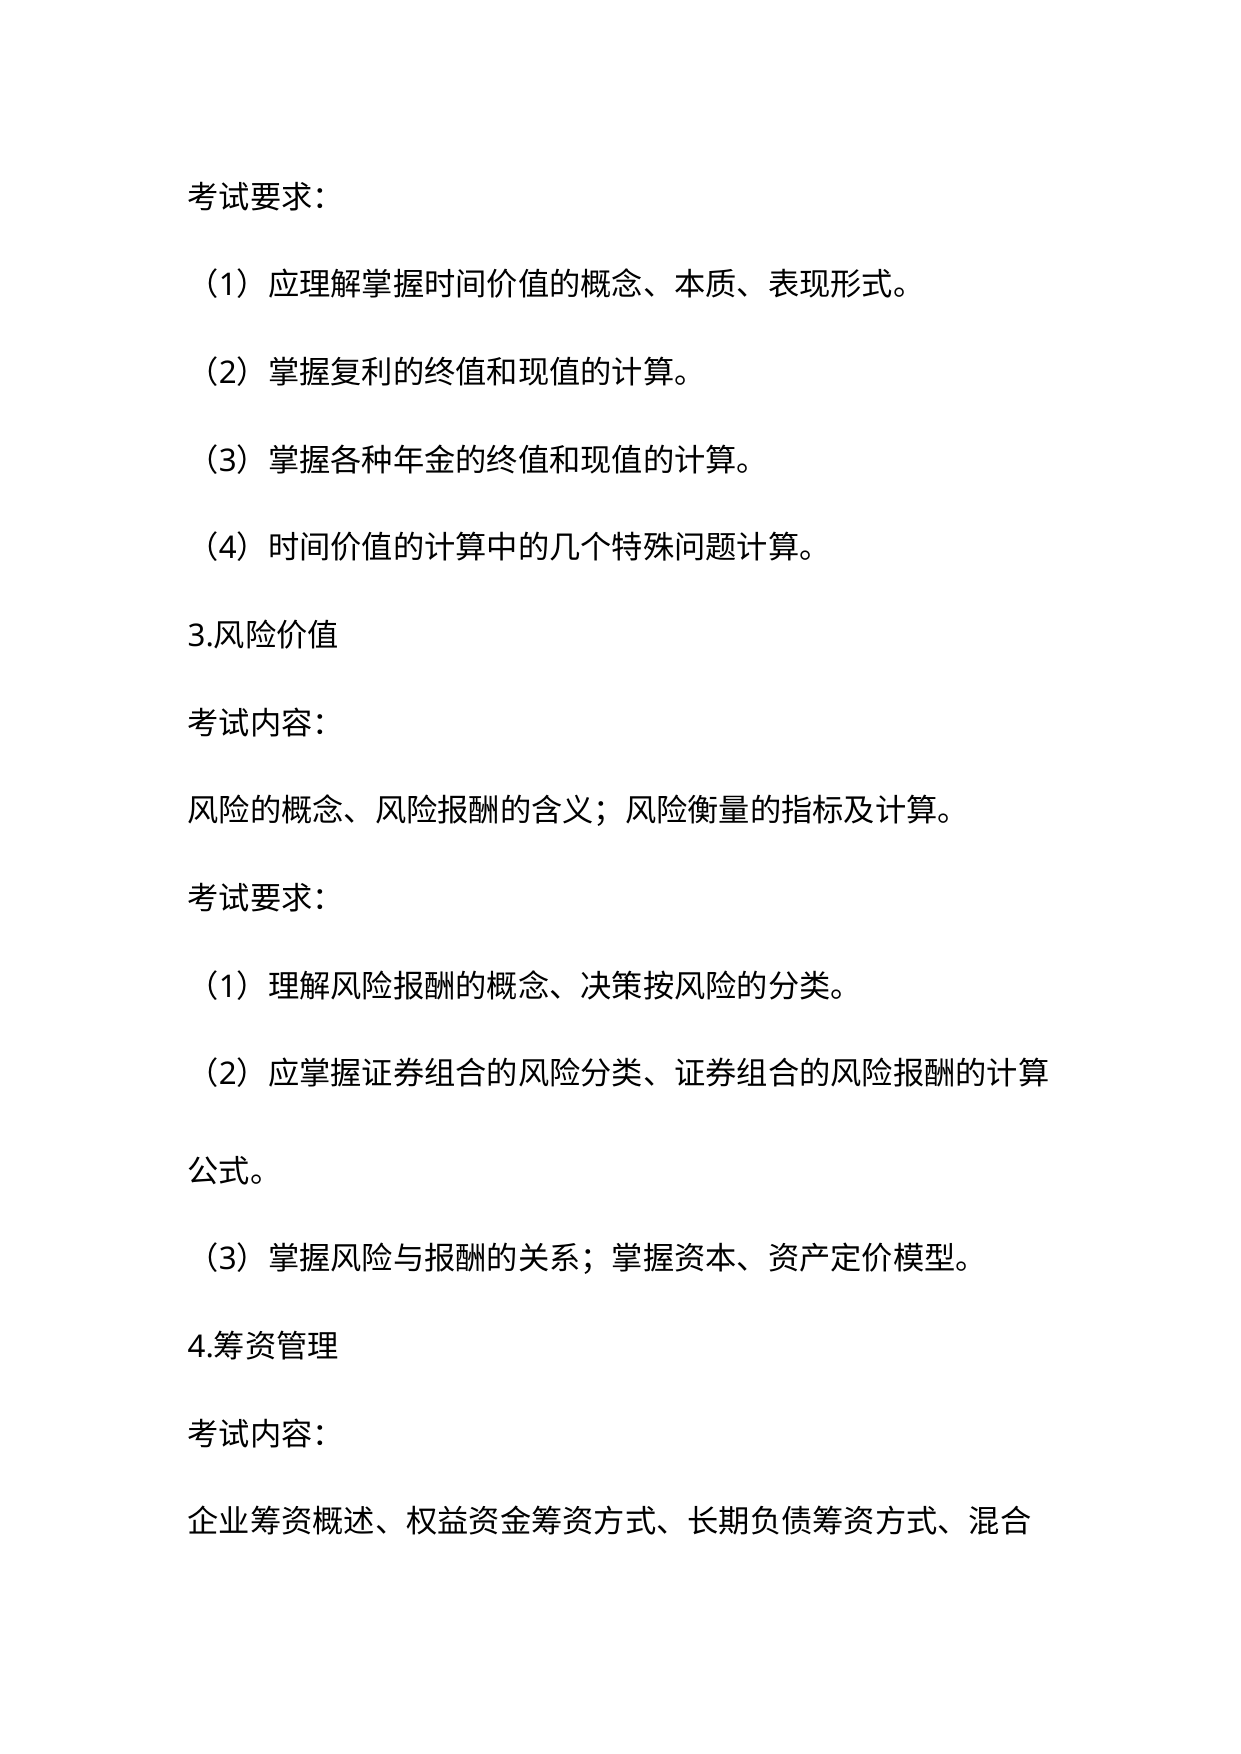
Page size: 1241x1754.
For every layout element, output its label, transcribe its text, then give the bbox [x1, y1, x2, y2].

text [187, 1487, 1053, 1552]
text （3）掌握风险与报酬的关系；掌握资本、资产定价模型。 [187, 1224, 1053, 1289]
text （2）掌握复利的终值和现值的计算。 [187, 337, 1053, 402]
text （4）时间价值的计算中的几个特殊问题计算。 [187, 513, 1053, 578]
text （1）理解风险报酬的概念、决策按风险的分类。 [187, 951, 1053, 1016]
text 风险的概念、风险报酬的含义；风险衡量的指标及计算。 [187, 776, 1053, 841]
text 考试内容： [187, 1399, 1053, 1464]
text 4.筹资管理 [187, 1311, 1053, 1376]
text （1）应理解掌握时间价值的概念、本质、表现形式。 [187, 249, 1053, 314]
text 考试内容： [187, 688, 1053, 753]
text 考试要求： [187, 863, 1053, 928]
text 3.风险价值 [187, 600, 1053, 665]
text （2）应掌握证券组合的风险分类、证券组合的风险报酬的计算公式。 [187, 1039, 1053, 1201]
text 考试要求： [187, 162, 1053, 227]
text （3）掌握各种年金的终值和现值的计算。 [187, 425, 1053, 490]
